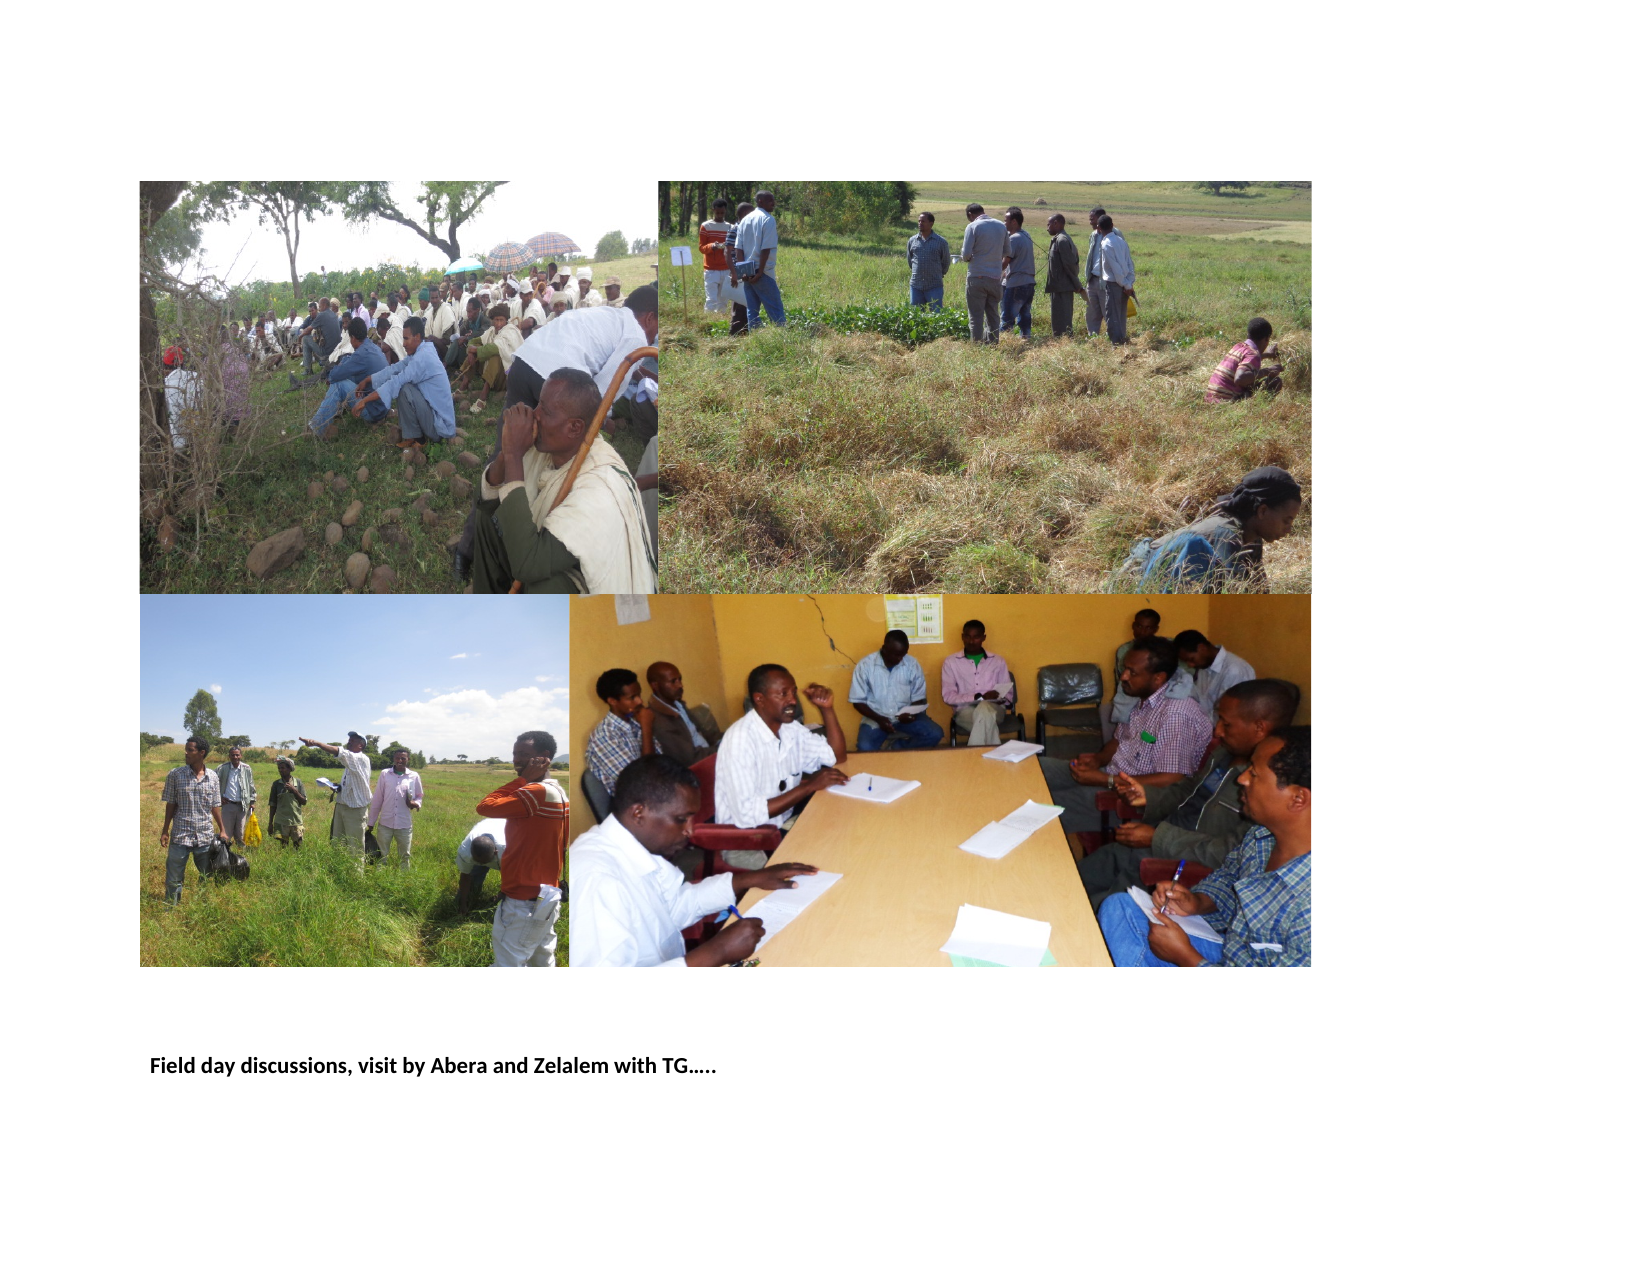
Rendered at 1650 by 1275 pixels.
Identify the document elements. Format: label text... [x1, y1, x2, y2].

text Field day discussions, visit by Abera and Zelalem with TG….. [150, 1051, 1500, 1079]
picture [139, 181, 1312, 967]
